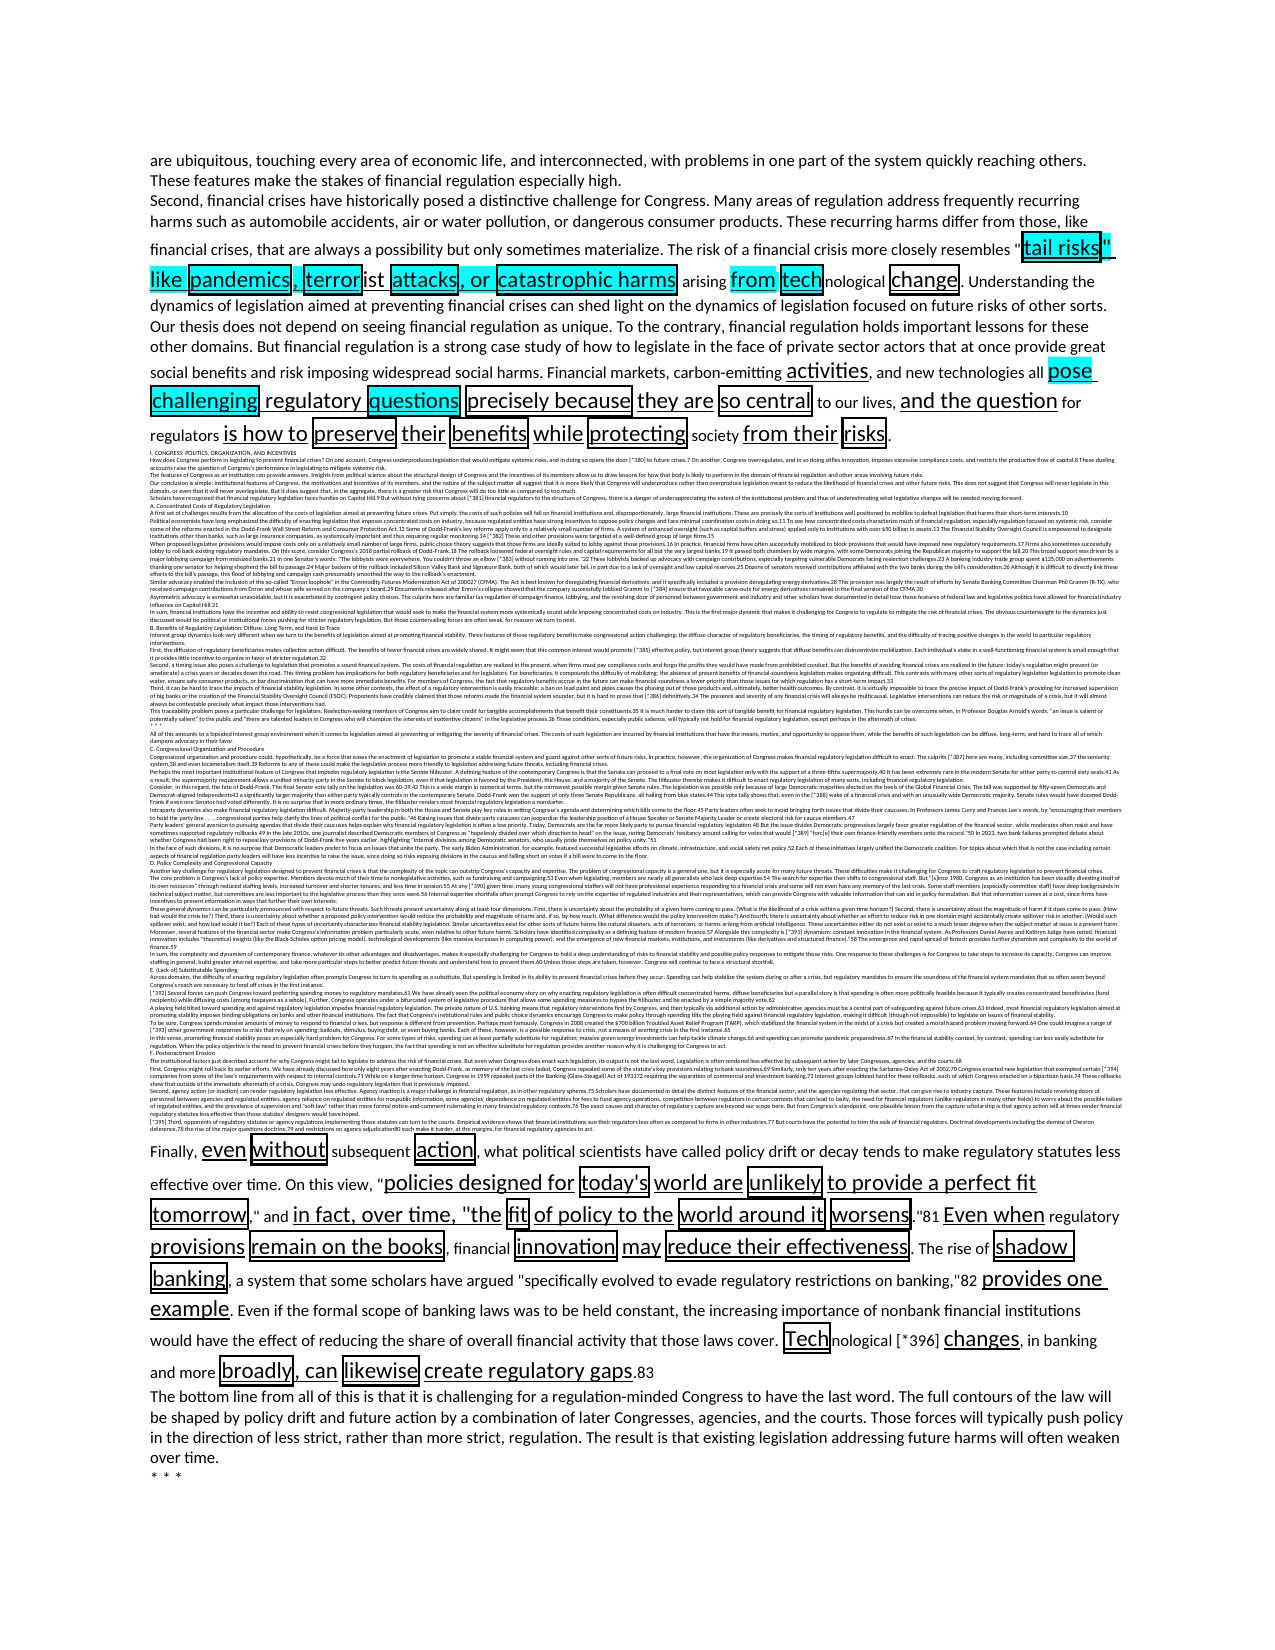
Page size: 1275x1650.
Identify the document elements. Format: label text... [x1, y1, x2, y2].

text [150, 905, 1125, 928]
text * * * [150, 1468, 1125, 1488]
text Our thesis does not depend on seeing financial regulation as unique. To the contrary, financial regulation holds important lessons for these other domains. But financial regulation is a strong case study of how to legislate in the face of private sector actors that at once provide great social benefits and risk imposing widespread social harms. Financial markets, carbon-emitting activities, and new technologies all pose challenging regulatory questions precisely because they are so central to our lives, and the question for regulators is how to preserve their benefits while protecting society from their risks. [150, 316, 1125, 449]
text Second, financial crises have historically posed a distinctive challenge for Congress. Many areas of regulation address frequently recurring harms such as automobile accidents, air or water pollution, or dangerous consumer products. These recurring harms differ from those, like financial crises, that are always a possibility but only sometimes materialize. The risk of a financial crisis more closely resembles "tail risks" like pandemics, terrorist attacks, or catastrophic harms arising from technological change. Understanding the dynamics of legislation aimed at preventing financial crises can shed light on the dynamics of legislation focused on future risks of other sorts. [150, 191, 1125, 316]
text Finally, even without subsequent action, what political scientists have called policy drift or decay tends to make regulatory statutes less effective over time. On this view, "policies designed for today's world are unlikely to provide a perfect fit tomorrow," and in fact, over time, "the fit of policy to the world around it worsens."81 Even when regulatory provisions remain on the books, financial innovation may reduce their effectiveness. The rise of shadow banking, a system that some scholars have argued "specifically evolved to evade regulatory restrictions on banking,"82 provides one example. Even if the formal scope of banking laws was to be held constant, the increasing importance of nonbank financial institutions would have the effect of reducing the share of overall financial activity that those laws cover. Technological [*396] changes, in banking and more broadly, can likewise create regulatory gaps.83 [150, 1133, 1125, 1387]
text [150, 150, 1125, 191]
text The bottom line from all of this is that it is challenging for a regulation-minded Congress to have the last word. The full contours of the law will be shaped by policy drift and future action by a combination of later Congresses, agencies, and the courts. Those forces will typically push policy in the direction of less strict, rather than more strict, regulation. The result is that existing legislation addressing future harms will often weaken over time. [150, 1387, 1125, 1468]
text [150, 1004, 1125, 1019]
